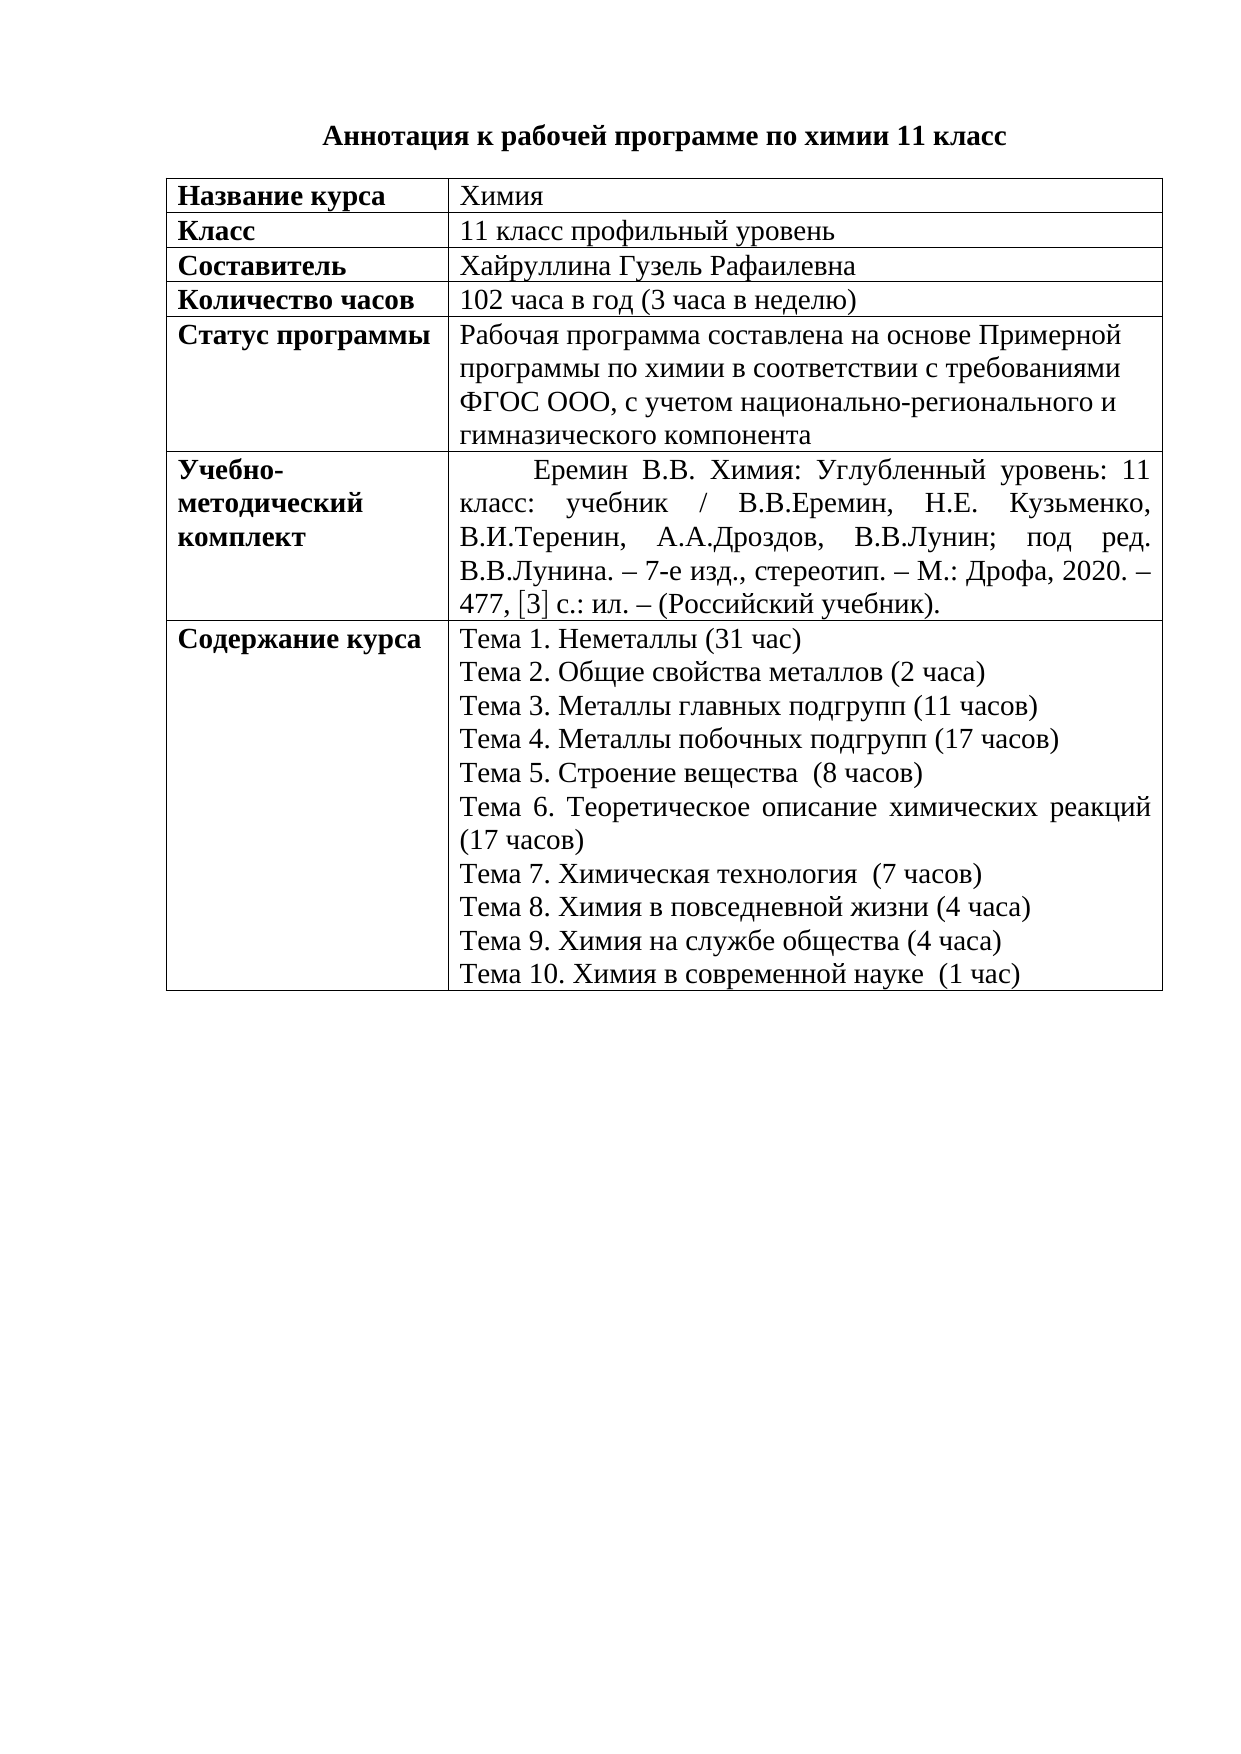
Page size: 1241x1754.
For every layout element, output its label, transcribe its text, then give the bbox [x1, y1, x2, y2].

table_header Название курса [167, 179, 448, 212]
table_cell Составитель [167, 248, 448, 281]
table_cell Еремин В.В. Химия: Углубленный уровень: 11 класс: учебник / В.В.Еремин, Н.Е. Кузьменко, В.И.Теренин, А.А.Дроздов, В.В.Лунин; под ред. В.В.Лунина. – 7-е изд., стереотип. – М.: Дрофа, 2020. – 477, 3 с.: ил. – (Российский учебник). [449, 452, 1162, 620]
table_cell Количество часов [167, 282, 448, 316]
table_cell Учебно-методический комплект [167, 452, 448, 620]
table_cell Хайруллина Гузель Рафаилевна [449, 248, 1162, 281]
table_cell 102 часа в год (3 часа в неделю) [449, 282, 1162, 316]
table_header Химия [449, 179, 1162, 212]
table_cell 11 класс профильный уровень [449, 213, 1162, 247]
table_cell Класс [167, 213, 448, 247]
text Аннотация к рабочей программе по химии 11 класс [177, 118, 1152, 152]
table_cell Тема 1. Неметаллы (31 час) Тема 2. Общие свойства металлов (2 часа) Тема 3. Металлы главных подгрупп (11 часов) Тема 4. Металлы побочных подгрупп (17 часов) Тема 5. Строение вещества (8 часов) Тема 6. Теоретическое описание химических реакций (17 часов) Тема 7. Химическая технология (7 часов) Тема 8. Химия в повседневной жизни (4 часа) Тема 9. Химия на службе общества (4 часа) Тема 10. Химия в современной науке (1 час) [449, 621, 1162, 990]
table_cell Содержание курса [167, 621, 448, 990]
table_cell Рабочая программа составлена на основе Примерной программы по химии в соответствии с требованиями ФГОС ООО, с учетом национально-регионального и гимназического компонента [449, 317, 1162, 451]
table_cell Статус программы [167, 317, 448, 451]
